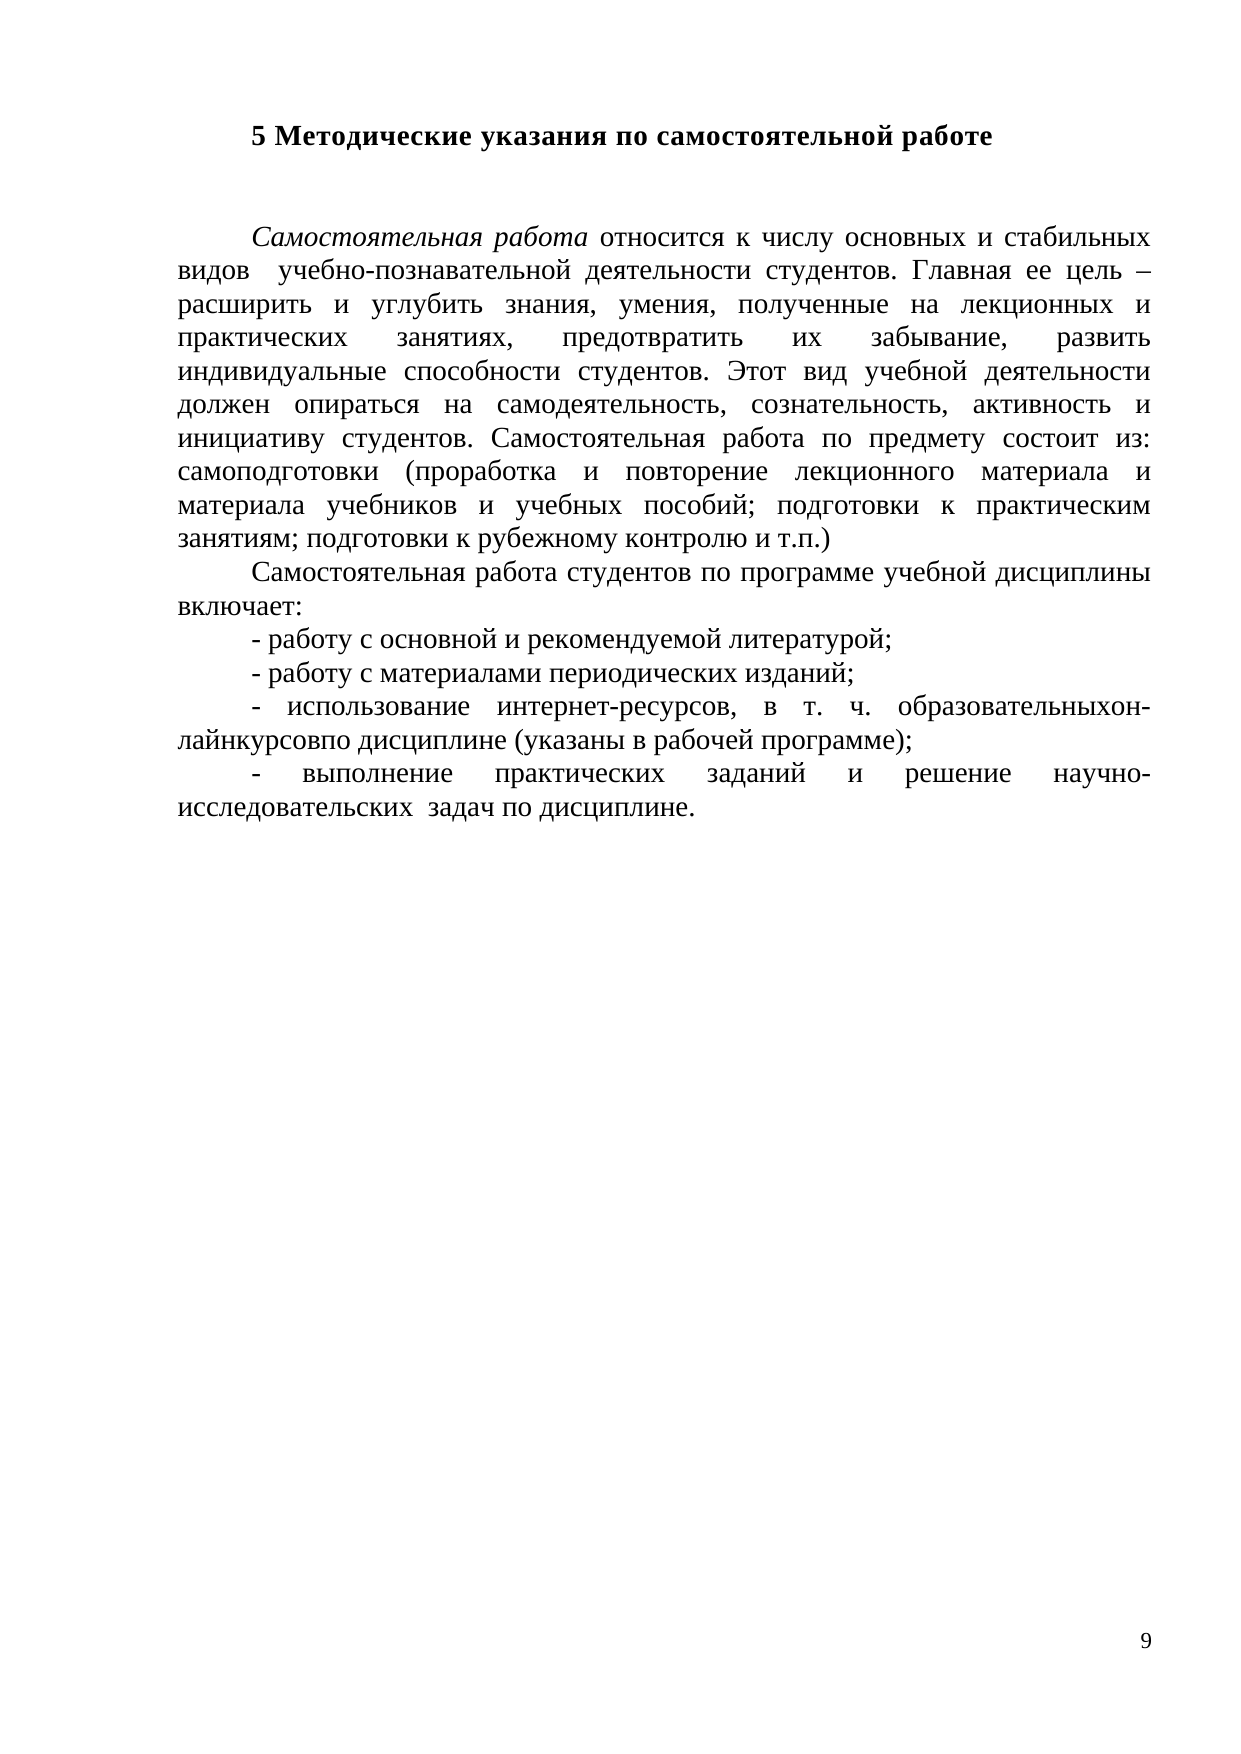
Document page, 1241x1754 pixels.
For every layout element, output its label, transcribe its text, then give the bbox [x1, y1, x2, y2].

text - работу с основной и рекомендуемой литературой; [177, 621, 1152, 655]
text - работу с материалами периодических изданий; [177, 655, 1152, 688]
text Самостоятельная работа студентов по программе учебной дисциплины включает: [177, 554, 1152, 621]
text 5 Методические указания по самостоятельной работе [177, 118, 1152, 152]
text Самостоятельная работа относится к числу основных и стабильных видов учебно-познавательной деятельности студентов. Главная ее цель – расширить и углубить знания, умения, полученные на лекционных и практических занятиях, предотвратить их забывание, развить индивидуальные способности студентов. Этот вид учебной деятельности должен опираться на самодеятельность, сознательность, активность и инициативу студентов. Самостоятельная работа по предмету состоит из: самоподготовки (проработка и повторение лекционного материала и материала учебников и учебных пособий; подготовки к практическим занятиям; подготовки к рубежному контролю и т.п.) [177, 219, 1152, 554]
text - использование интернет-ресурсов, в т. ч. образовательныхон-лайнкурсовпо дисциплине (указаны в рабочей программе); [177, 688, 1152, 755]
text - выполнение практических заданий и решение научно-исследовательских задач по дисциплине. [177, 755, 1152, 822]
